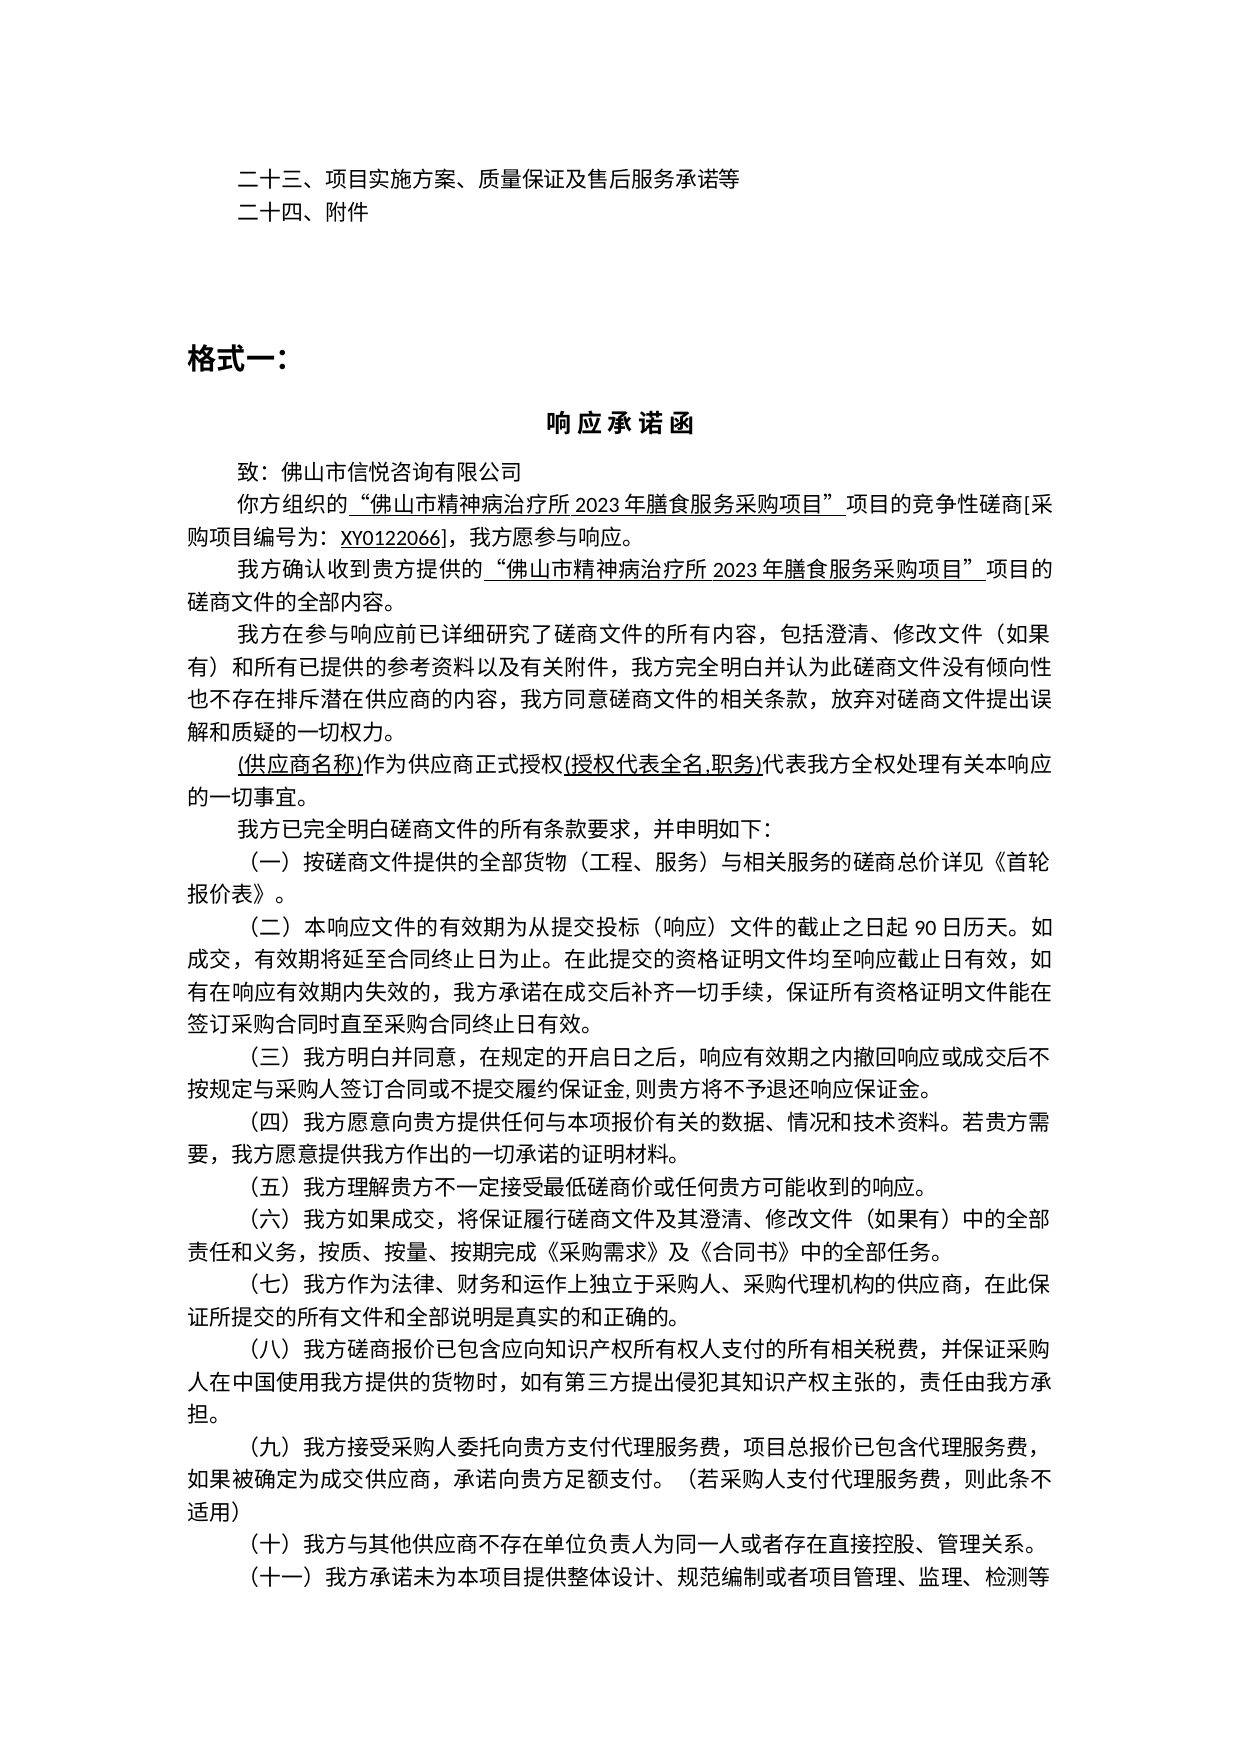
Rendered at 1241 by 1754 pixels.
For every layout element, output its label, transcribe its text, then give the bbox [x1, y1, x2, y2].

text 我方确认收到贵方提供的“佛山市精神病治疗所2023年膳食服务采购项目”项目的磋商文件的全部内容。 [187, 552, 1053, 617]
text 二十四、附件 [187, 194, 1053, 227]
text 我方已完全明白磋商文件的所有条款要求，并申明如下： [187, 812, 1053, 844]
text （五）我方理解贵方不一定接受最低磋商价或任何贵方可能收到的响应。 [187, 1169, 1053, 1202]
text （九）我方接受采购人委托向贵方支付代理服务费，项目总报价已包含代理服务费，如果被确定为成交供应商，承诺向贵方足额支付。（若采购人支付代理服务费，则此条不适用） [187, 1429, 1053, 1527]
text 格式一： [187, 324, 1053, 389]
text 二十三、项目实施方案、质量保证及售后服务承诺等 [187, 162, 1053, 194]
text 响 应 承 诺 函 [187, 389, 1053, 454]
text （十）我方与其他供应商不存在单位负责人为同一人或者存在直接控股、管理关系。 [187, 1527, 1053, 1559]
text （八）我方磋商报价已包含应向知识产权所有权人支付的所有相关税费，并保证采购人在中国使用我方提供的货物时，如有第三方提出侵犯其知识产权主张的，责任由我方承担。 [187, 1332, 1053, 1429]
text （四）我方愿意向贵方提供任何与本项报价有关的数据、情况和技术资料。若贵方需要，我方愿意提供我方作出的一切承诺的证明材料。 [187, 1104, 1053, 1169]
text （三）我方明白并同意，在规定的开启日之后，响应有效期之内撤回响应或成交后不按规定与采购人签订合同或不提交履约保证金, 则贵方将不予退还响应保证金。 [187, 1039, 1053, 1104]
text （一）按磋商文件提供的全部货物（工程、服务）与相关服务的磋商总价详见《首轮报价表》。 [187, 844, 1053, 909]
text (供应商名称)作为供应商正式授权(授权代表全名,职务)代表我方全权处理有关本响应的一切事宜。 [187, 747, 1053, 812]
text （二）本响应文件的有效期为从提交投标（响应）文件的截止之日起90日历天。如成交，有效期将延至合同终止日为止。在此提交的资格证明文件均至响应截止日有效，如有在响应有效期内失效的，我方承诺在成交后补齐一切手续，保证所有资格证明文件能在签订采购合同时直至采购合同终止日有效。 [187, 909, 1053, 1039]
text 你方组织的“佛山市精神病治疗所2023年膳食服务采购项目”项目的竞争性磋商[采购项目编号为：XY0122066]，我方愿参与响应。 [187, 487, 1053, 552]
text 致：佛山市信悦咨询有限公司 [187, 454, 1053, 487]
text 我方在参与响应前已详细研究了磋商文件的所有内容，包括澄清、修改文件（如果有）和所有已提供的参考资料以及有关附件，我方完全明白并认为此磋商文件没有倾向性，也不存在排斥潜在供应商的内容，我方同意磋商文件的相关条款，放弃对磋商文件提出误解和质疑的一切权力。 [187, 617, 1053, 747]
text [187, 1559, 1053, 1592]
text （六）我方如果成交，将保证履行磋商文件及其澄清、修改文件（如果有）中的全部责任和义务，按质、按量、按期完成《采购需求》及《合同书》中的全部任务。 [187, 1202, 1053, 1267]
text （七）我方作为法律、财务和运作上独立于采购人、采购代理机构的供应商，在此保证所提交的所有文件和全部说明是真实的和正确的。 [187, 1267, 1053, 1332]
